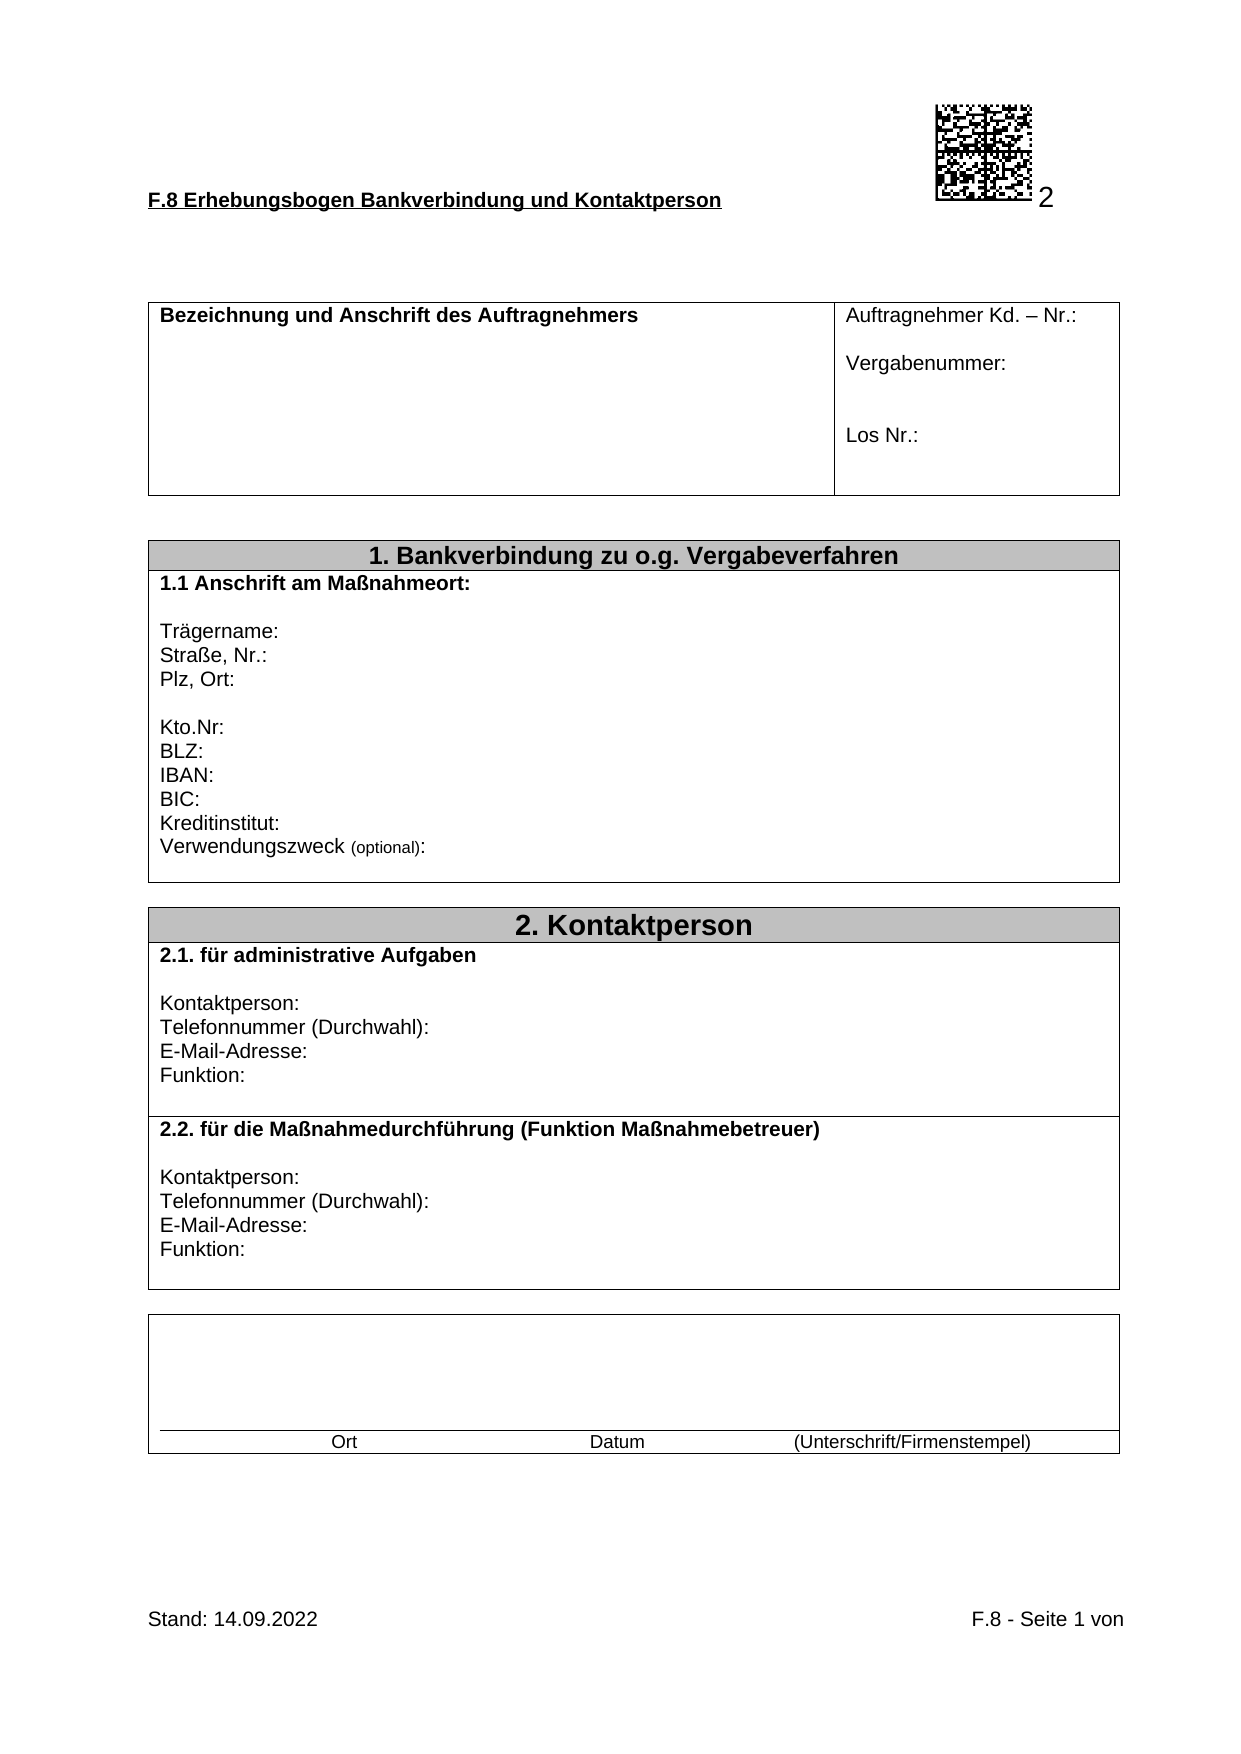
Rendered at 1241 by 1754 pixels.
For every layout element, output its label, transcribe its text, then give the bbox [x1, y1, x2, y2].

table_header 1. Bankverbindung zu o.g. Vergabeverfahren [149, 541, 1119, 570]
text F.8 Erhebungsbogen Bankverbindung und Kontaktperson 2 [148, 99, 1122, 213]
table_cell 1.1 Anschrift am Maßnahmeort: Trägername: Straße, Nr.: Plz, Ort: Kto.Nr: BLZ: IBAN: BIC: Kreditinstitut: Verwendungszweck (optional): [149, 571, 1119, 882]
table_header Auftragnehmer Kd. – Nr.: Vergabenummer: Los Nr.: [835, 303, 1119, 495]
table_header Bezeichnung und Anschrift des Auftragnehmers [149, 303, 834, 495]
table_cell 2.1. für administrative Aufgaben Kontaktperson: Telefonnummer (Durchwahl): E-Mail-Adresse: Funktion: [149, 943, 1119, 1116]
table_cell 2.2. für die Maßnahmedurchführung (Funktion Maßnahmebetreuer) Kontaktperson: Telefonnummer (Durchwahl): E-Mail-Adresse: Funktion: [149, 1117, 1119, 1289]
picture [929, 98, 1038, 207]
table_header 2. Kontaktperson [149, 908, 1119, 942]
table_header [149, 1315, 1119, 1453]
